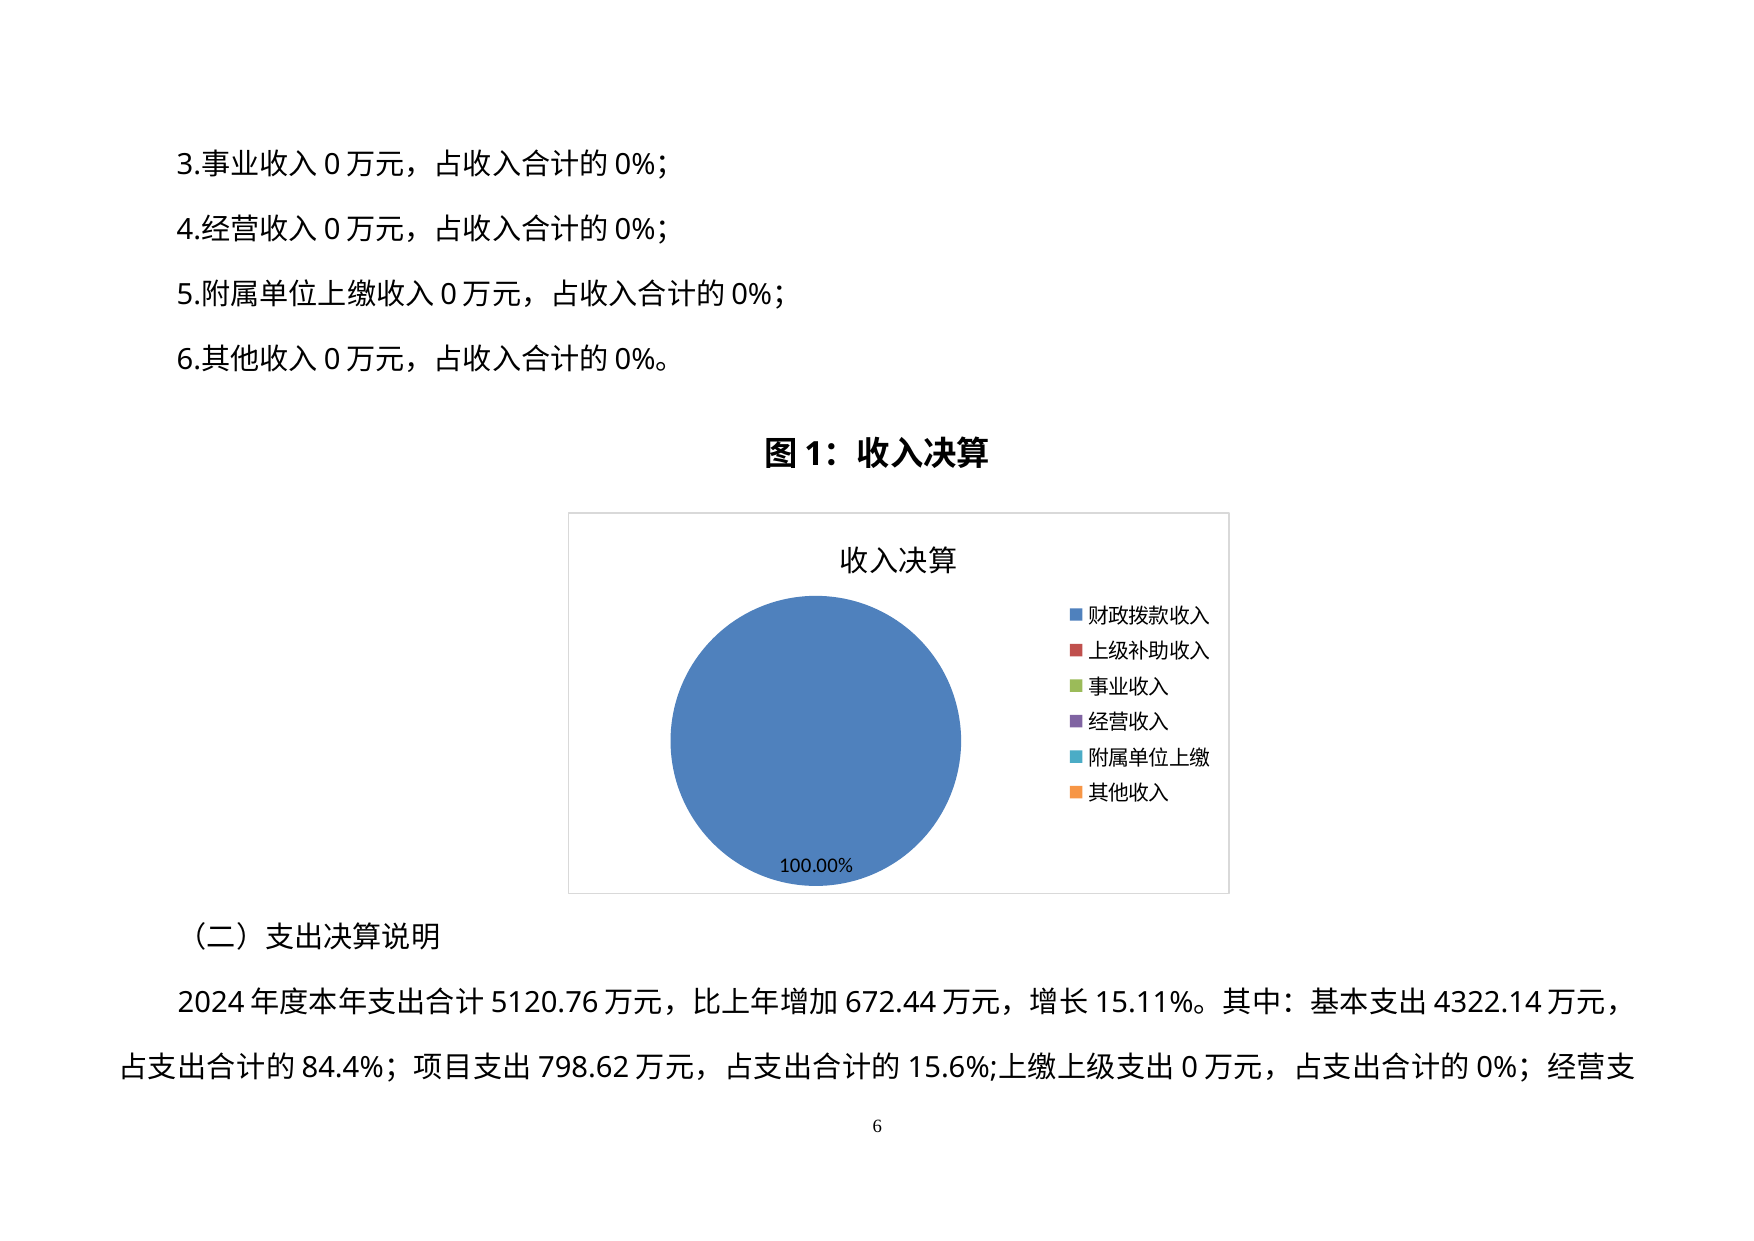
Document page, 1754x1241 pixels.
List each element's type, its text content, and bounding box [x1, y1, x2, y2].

text 5.附属单位上缴收入0万元，占收入合计的0%； [118, 259, 1636, 324]
text 4.经营收入0万元，占收入合计的0%； [118, 194, 1636, 259]
list 3.事业收入0万元，占收入合计的0%； [118, 129, 1636, 194]
subtitle 图1：收入决算 [118, 418, 1636, 483]
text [118, 967, 1636, 1097]
text 6.其他收入0万元，占收入合计的0%。 [118, 324, 1636, 389]
text （二）支出决算说明 [118, 902, 1636, 967]
